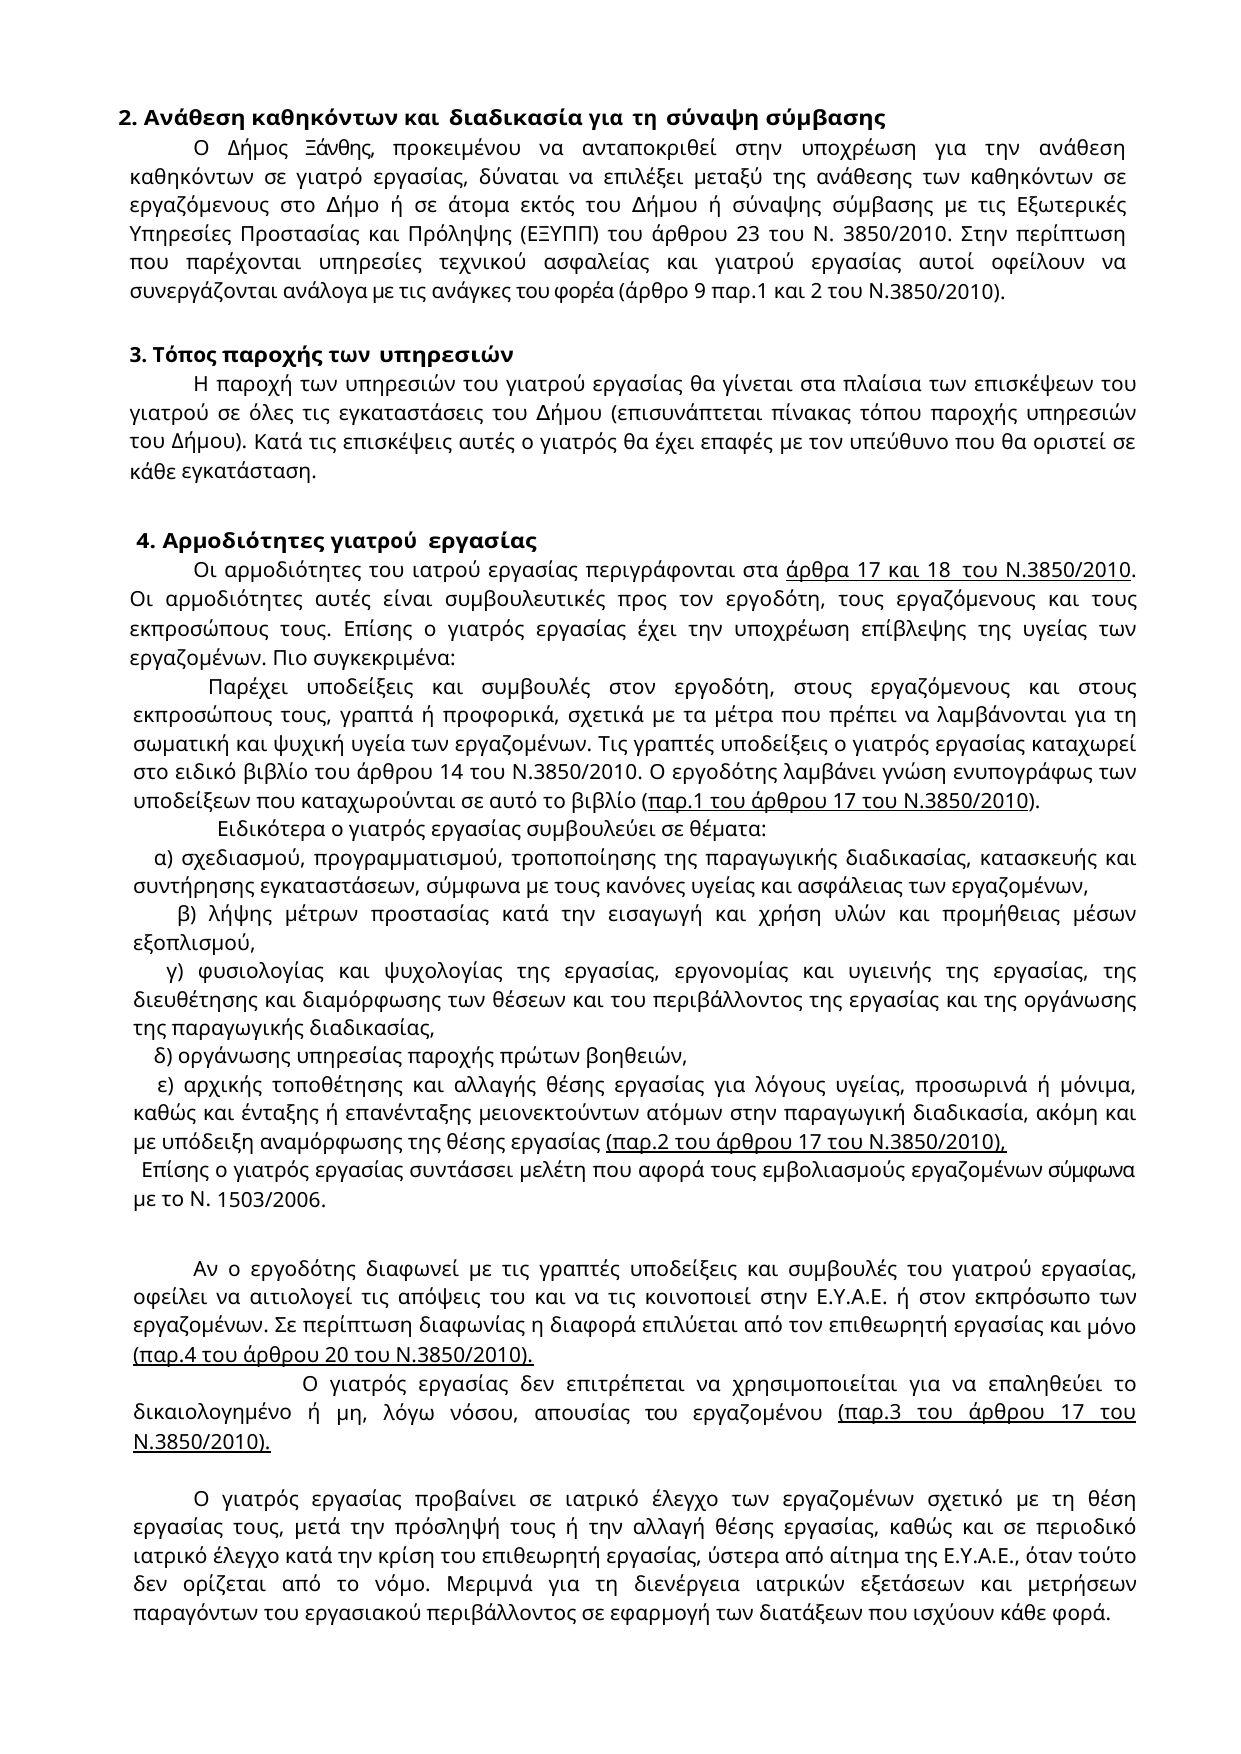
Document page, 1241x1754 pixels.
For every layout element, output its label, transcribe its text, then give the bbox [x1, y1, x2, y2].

text Αν ο εργοδότης διαφωνεί µε τις γραπτές υποδείξεις και συµβουλές του γιατρού εργασίας, οφείλει να αιτιολογεί τις απόψεις του και να τις κοινοποιεί στην Ε.Υ.Α.Ε. ή στον εκπρόσωπο των εργαζομένων. Σε περίπτωση διαφωνίας η διαφορά επιλύεται από τον επιθεωρητή εργασίας και µόνο (παρ.4 του άρθρου 20 του Ν.3850/2010). [133, 1254, 1137, 1369]
text 4. Αρμοδιότητες γιατρού εργασίας [136, 527, 1137, 555]
text 2. Ανάθεση καθηκόντων και διαδικασία για τη σύναψη σύµβασης [118, 103, 1124, 132]
text 3. Τόπος παροχής των υπηρεσιών [129, 340, 1137, 368]
text Η παροχή των υπηρεσιών του γιατρού εργασίας θα γίνεται στα πλαίσια των επισκέψεων του γιατρού σε όλες τις εγκαταστάσεις του ∆ήµου (επισυνάπτεται πίνακας τόπου παροχής υπηρεσιών του Δήµου). Κατά τις επισκέψεις αυτές ο γιατρός θα έχει επαφές µε τον υπεύθυνο που θα οριστεί σε κάθε εγκατάσταση. [129, 369, 1137, 486]
text Ειδικότερα ο γιατρός εργασίας συμβουλεύει σε θέματα: [118, 814, 1137, 843]
text ε) αρχικής τοποθέτησης και αλλαγής θέσης εργασίας για λόγους υγείας, προσωρινά ή µόνιµα, καθώς και ένταξης ή επανένταξης µειονεκτούντων ατόµων στην παραγωγική διαδικασία, ακόµη και µε υπόδειξη αναµόρφωσης της θέσης εργασίας (παρ.2 του άρθρου 17 του Ν.3850/2010), [133, 1070, 1137, 1155]
text β) λήψης μέτρων προστασίας κατά την εισαγωγή και χρήση υλών και προµήθειας µέσων εξοπλισµού, [118, 899, 1137, 956]
text δ) οργάνωσης υπηρεσίας παροχής πρώτων βοηθειών, [118, 1042, 1137, 1070]
text Επίσης ο γιατρός εργασίας συντάσσει μελέτη που αφορά τους εμβολιασμούς εργαζομένων σύμφωνα µε το Ν. 1503/2006. [133, 1155, 1137, 1214]
text γ) φυσιολογίας και ψυχολογίας της εργασίας, εργονοµίας και υγιεινής της εργασίας, της διευθέτησης και διαµόρφωσης των θέσεων και του περιβάλλοντος της εργασίας και της οργάνωσης της παραγωγικής διαδικασίας, [133, 956, 1137, 1042]
text Ο γιατρός εργασίας προβαίνει σε ιατρικό έλεγχο των εργαζοµένων σχετικό µε τη θέση εργασίας τους, µετά την πρόσληψή τους ή την αλλαγή θέσης εργασίας, καθώς και σε περιοδικό ιατρικό έλεγχο κατά την κρίση του επιθεωρητή εργασίας, ύστερα από αίτηµα της Ε.Υ.Α.Ε., όταν τούτο δεν ορίζεται από το νόμο. Μεριμνά για τη διενέργεια ιατρικών εξετάσεων και µετρήσεων παραγόντων του εργασιακού περιβάλλοντος σε εφαρµογή των διατάξεων που ισχύουν κάθε φορά. [133, 1484, 1137, 1626]
text Ο Δήμος Ξάνθης, προκειμένου να ανταποκριθεί στην υποχρέωση για την ανάθεση καθηκόντων σε γιατρό εργασίας, δύναται να επιλέξει µεταξύ της ανάθεσης των καθηκόντων σε εργαζόµενους στο ∆ήµο ή σε άτοµα εκτός του ∆ήµου ή σύναψης σύµβασης µε τις Εξωτερικές Υπηρεσίες Προστασίας και Πρόληψης (ΕΞΥΠΠ) του άρθρου 23 του Ν. 3850/2010. Στην περίπτωση που παρέχονται υπηρεσίες τεχνικού ασφαλείας και γιατρού εργασίας αυτοί οφείλουν να συνεργάζονται ανάλογα με τις ανάγκες του φορέα (άρθρο 9 παρ.1 και 2 του Ν.3850/2010). [129, 133, 1126, 306]
text α) σχεδιασµού, προγραμματισμού, τροποποίησης της παραγωγικής διαδικασίας, κατασκευής και συντήρησης εγκαταστάσεων, σύµφωνα µε τους κανόνες υγείας και ασφάλειας των εργαζοµένων, [133, 843, 1137, 899]
text Ο γιατρός εργασίας δεν επιτρέπεται να χρησιµοποιείται για να επαληθεύει το δικαιολογημένο ή µη, λόγω νόσου, απουσίας του εργαζομένου (παρ.3 του άρθρου 17 του Ν.3850/2010). [133, 1369, 1137, 1455]
text Οι αρμοδιότητες του ιατρού εργασίας περιγράφονται στα άρθρα 17 και 18 του Ν.3850/2010. Οι αρμοδιότητες αυτές είναι συμβουλευτικές προς τον εργοδότη, τους εργαζόμενους και τους εκπροσώπους τους. Επίσης ο γιατρός εργασίας έχει την υποχρέωση επίβλεψης της υγείας των εργαζομένων. Πιο συγκεκριµένα: [129, 556, 1137, 672]
text Παρέχει υποδείξεις και συµβουλές στον εργοδότη, στους εργαζόμενους και στους εκπροσώπους τους, γραπτά ή προφορικά, σχετικά µε τα µέτρα που πρέπει να λαµβάνονται για τη σωµατική και ψυχική υγεία των εργαζοµένων. Τις γραπτές υποδείξεις ο γιατρός εργασίας καταχωρεί στο ειδικό βιβλίο του άρθρου 14 του Ν.3850/2010. Ο εργοδότης λαµβάνει γνώση ενυπογράφως των υποδείξεων που καταχωρούνται σε αυτό το βιβλίο (παρ.1 του άρθρου 17 του Ν.3850/2010). [133, 672, 1137, 814]
